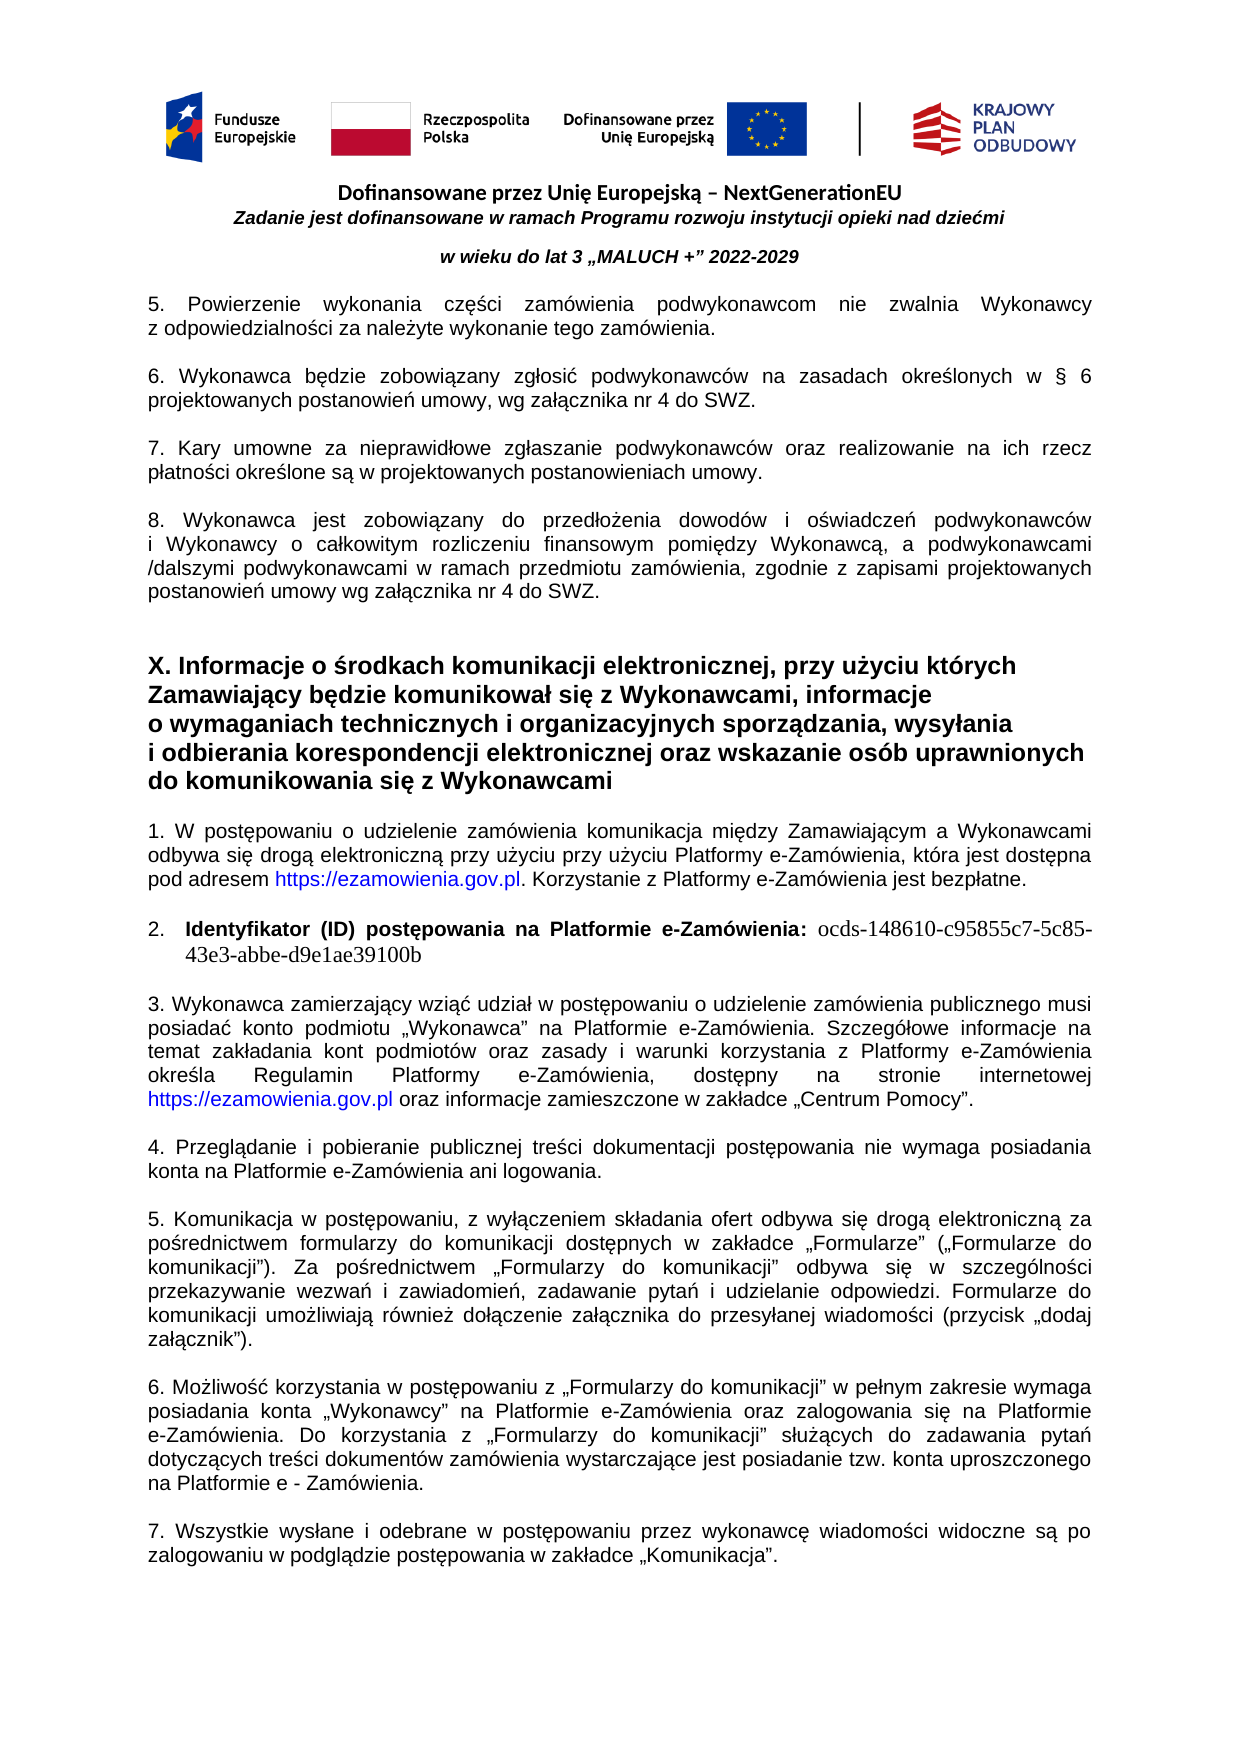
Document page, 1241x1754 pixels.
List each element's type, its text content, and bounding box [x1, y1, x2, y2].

text 3. Wykonawca zamierzający wziąć udział w postępowaniu o udzielenie zamówienia publicznego musi posiadać konto podmiotu „Wykonawca” na Platformie e-Zamówienia. Szczegółowe informacje na temat zakładania kont podmiotów oraz zasady i warunki korzystania z Platformy e-Zamówienia określa Regulamin Platformy e-Zamówienia, dostępny na stronie internetowej https://ezamowienia.gov.pl oraz informacje zamieszczone w zakładce „Centrum Pomocy”. [148, 991, 1093, 1111]
text 4. Przeglądanie i pobieranie publicznej treści dokumentacji postępowania nie wymaga posiadania konta na Platformie e-Zamówienia ani logowania. [148, 1135, 1093, 1183]
text 5. Komunikacja w postępowaniu, z wyłączeniem składania ofert odbywa się drogą elektroniczną za pośrednictwem formularzy do komunikacji dostępnych w zakładce „Formularze” („Formularze do komunikacji”). Za pośrednictwem „Formularzy do komunikacji” odbywa się w szczególności przekazywanie wezwań i zawiadomień, zadawanie pytań i udzielanie odpowiedzi. Formularze do komunikacji umożliwiają również dołączenie załącznika do przesyłanej wiadomości (przycisk „dodaj załącznik”). [148, 1207, 1093, 1351]
text 6. Możliwość korzystania w postępowaniu z „Formularzy do komunikacji” w pełnym zakresie wymaga posiadania konta „Wykonawcy” na Platformie e-Zamówienia oraz zalogowania się na Platformie e-Zamówienia. Do korzystania z „Formularzy do komunikacji” służących do zadawania pytań dotyczących treści dokumentów zamówienia wystarczające jest posiadanie tzw. konta uproszczonego na Platformie e - Zamówienia. [148, 1375, 1093, 1494]
text X. Informacje o środkach komunikacji elektronicznej, przy użyciu których [148, 651, 1093, 680]
text 6. Wykonawca będzie zobowiązany zgłosić podwykonawców na zasadach określonych w § 6 projektowanych postanowień umowy, wg załącznika nr 4 do SWZ. [148, 364, 1093, 412]
text 1. W postępowaniu o udzielenie zamówienia komunikacja między Zamawiającym a Wykonawcami odbywa się drogą elektroniczną przy użyciu przy użyciu Platformy e-Zamówienia, która jest dostępna pod adresem https://ezamowienia.gov.pl. Korzystanie z Platformy e-Zamówienia jest bezpłatne. [148, 819, 1093, 891]
text do komunikowania się z Wykonawcami [148, 766, 1093, 795]
text 7. Kary umowne za nieprawidłowe zgłaszanie podwykonawców oraz realizowanie na ich rzecz płatności określone są w projektowanych postanowieniach umowy. [148, 436, 1093, 483]
text 8. Wykonawca jest zobowiązany do przedłożenia dowodów i oświadczeń podwykonawców i Wykonawcy o całkowitym rozliczeniu finansowym pomiędzy Wykonawcą, a podwykonawcami /dalszymi podwykonawcami w ramach przedmiotu zamówienia, zgodnie z zapisami projektowanych postanowień umowy wg załącznika nr 4 do SWZ. [148, 507, 1093, 603]
text i odbierania korespondencji elektronicznej oraz wskazanie osób uprawnionych [148, 737, 1093, 766]
text o wymaganiach technicznych i organizacyjnych sporządzania, wysyłania [148, 709, 1093, 737]
list Identyfikator (ID) postępowania na Platformie e-Zamówienia: ocds-148610-c95855c7-5c85-43e3-abbe-d9e1ae39100b [148, 915, 1093, 967]
text 5. Powierzenie wykonania części zamówienia podwykonawcom nie zwalnia Wykonawcy z odpowiedzialności za należyte wykonanie tego zamówienia. [148, 292, 1093, 340]
text 7. Wszystkie wysłane i odebrane w postępowaniu przez wykonawcę wiadomości widoczne są po zalogowaniu w podglądzie postępowania w zakładce „Komunikacja”. [148, 1518, 1093, 1566]
text Zamawiający będzie komunikował się z Wykonawcami, informacje [148, 680, 1093, 709]
